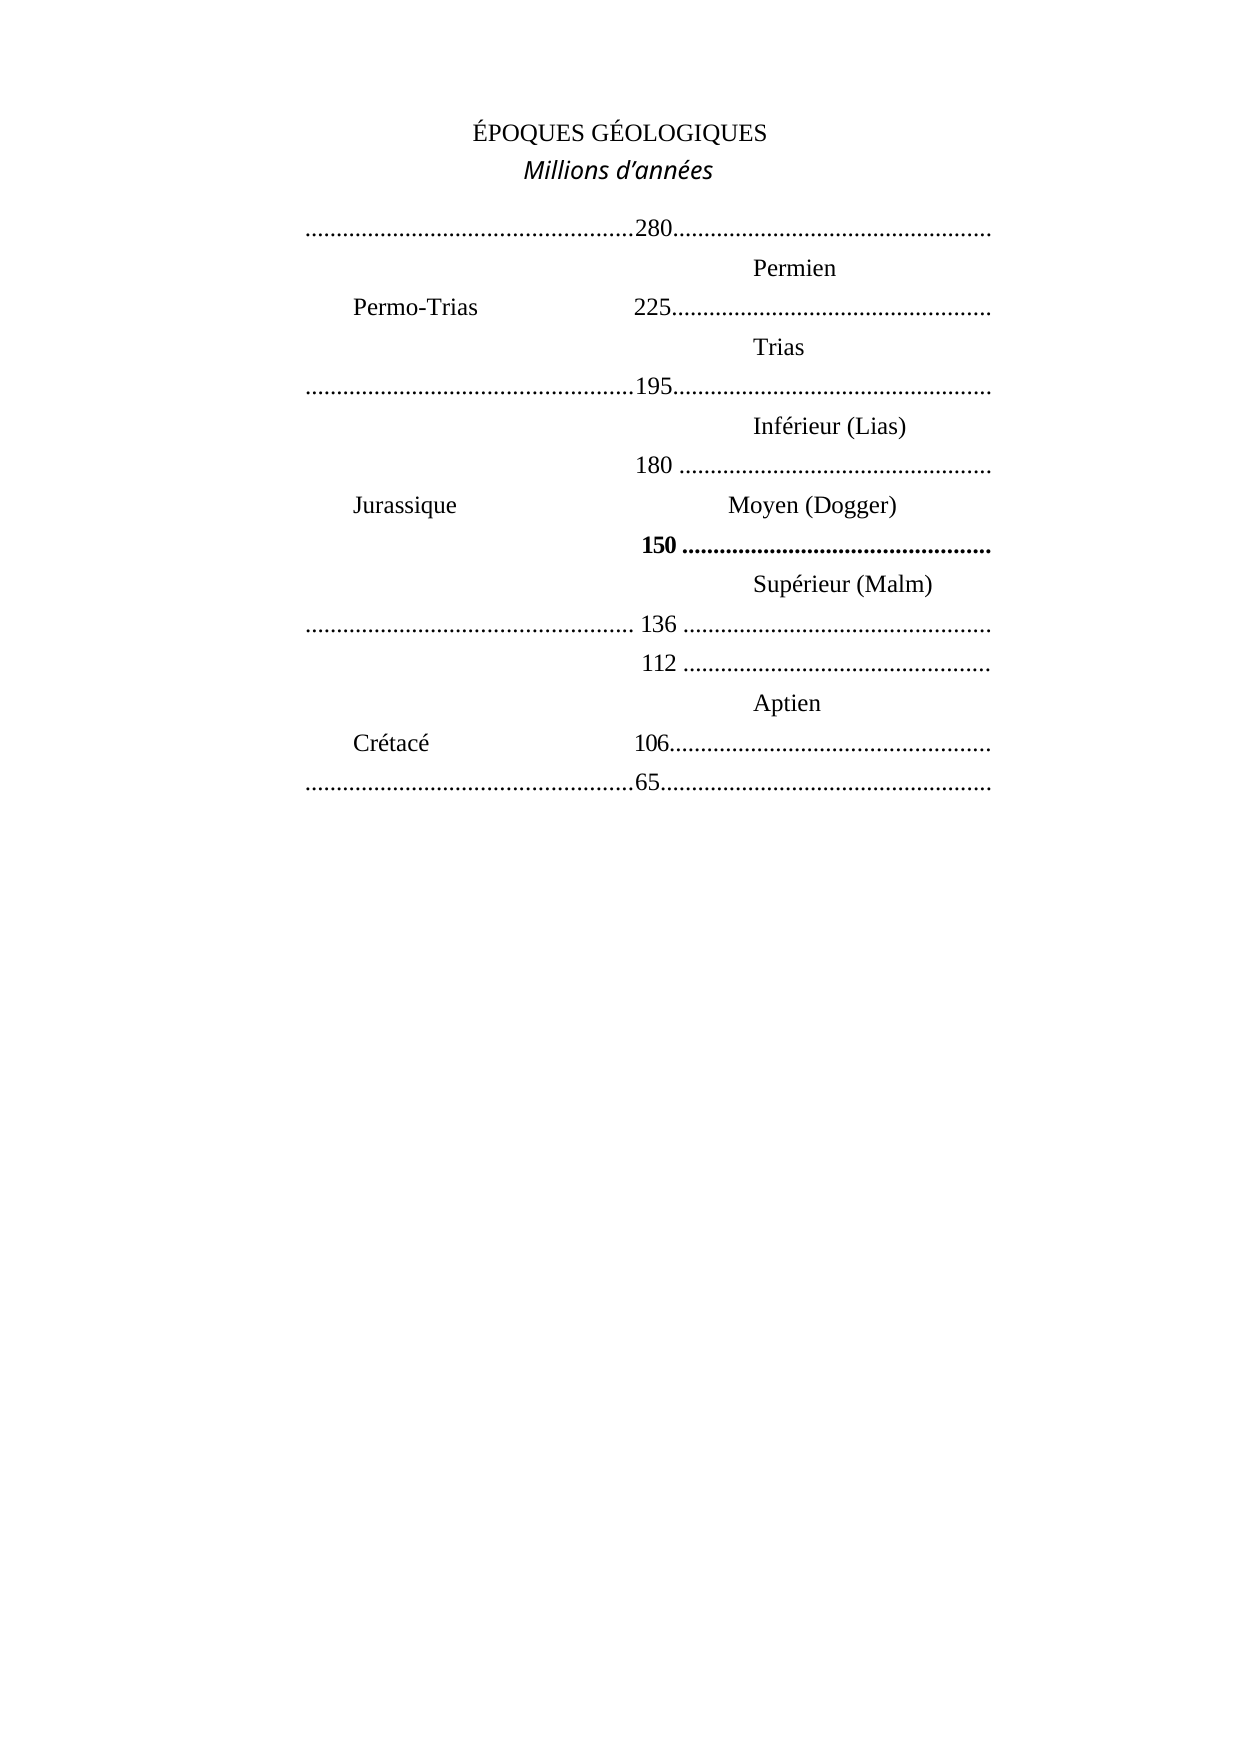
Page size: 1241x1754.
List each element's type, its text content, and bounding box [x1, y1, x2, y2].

text 150 [641, 530, 1092, 559]
text Jurassique Moyen (Dogger) [353, 490, 1092, 519]
text Supérieur (Malm) [752, 569, 1092, 598]
text ÉPOQUES GÉOLOGIQUES [148, 118, 1092, 147]
text 195 [304, 371, 1092, 401]
text 180 [304, 451, 1092, 480]
text Millions d’années [147, 156, 1092, 186]
text 136 [304, 609, 1092, 638]
text 65 [304, 767, 1092, 796]
text 280 [304, 213, 1092, 242]
text Aptien [752, 688, 1092, 717]
text Permien [752, 253, 1092, 282]
text Trias [752, 332, 1092, 361]
text Crétacé 106 [353, 728, 1092, 757]
text Inférieur (Lias) [752, 411, 1092, 440]
text Permo-Trias 225 [353, 292, 1092, 321]
text 112 [641, 648, 1092, 678]
